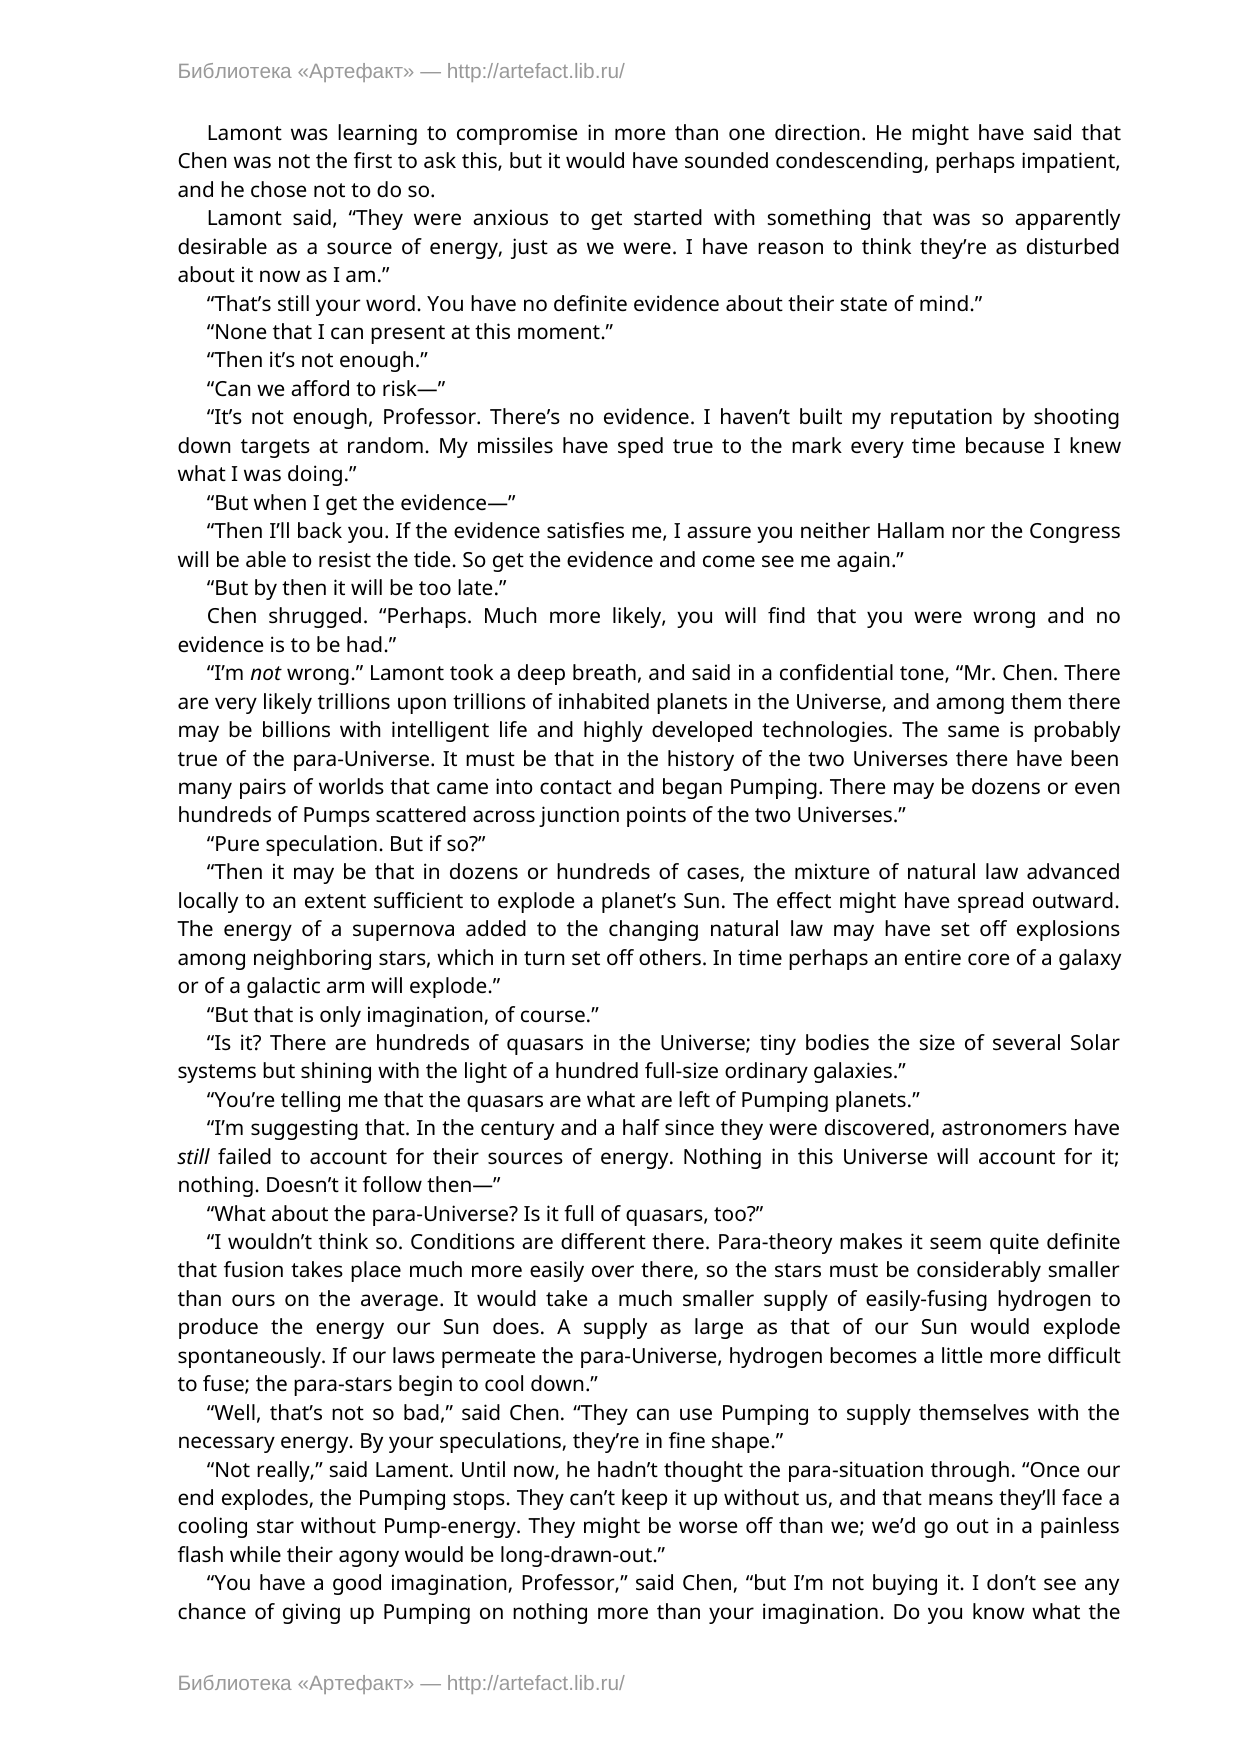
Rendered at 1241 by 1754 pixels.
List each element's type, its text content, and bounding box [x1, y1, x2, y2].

text Chen shrugged. “Perhaps. Much more likely, you will find that you were wrong and no evidence is to be had.” [177, 602, 1122, 658]
text “I’m suggesting that. In the century and a half since they were discovered, astronomers have still failed to account for their sources of energy. Nothing in this Universe will account for it; nothing. Doesn’t it follow then—” [177, 1113, 1122, 1199]
text “Then it’s not enough.” [177, 346, 1122, 374]
text “Then I’ll back you. If the evidence satisfies me, I assure you neither Hallam nor the Congress will be able to resist the tide. So get the evidence and come see me again.” [177, 516, 1122, 573]
text “I’m not wrong.” Lamont took a deep breath, and said in a confidential tone, “Mr. Chen. There are very likely trillions upon trillions of inhabited planets in the Universe, and among them there may be billions with intelligent life and highly developed technologies. The same is probably true of the para-Universe. It must be that in the history of the two Universes there have been many pairs of worlds that came into contact and began Pumping. There may be dozens or even hundreds of Pumps scattered across junction points of the two Universes.” [177, 658, 1122, 829]
text Lamont was learning to compromise in more than one direction. He might have said that Chen was not the first to ask this, but it would have sounded condescending, perhaps impatient, and he chose not to do so. [177, 118, 1122, 203]
text “What about the para-Universe? Is it full of quasars, too?” [177, 1199, 1122, 1227]
text “I wouldn’t think so. Conditions are different there. Para-theory makes it seem quite definite that fusion takes place much more easily over there, so the stars must be considerably smaller than ours on the average. It would take a much smaller supply of easily-fusing hydrogen to produce the energy our Sun does. A supply as large as that of our Sun would explode spontaneously. If our laws permeate the para-Universe, hydrogen becomes a little more difficult to fuse; the para-stars begin to cool down.” [177, 1227, 1122, 1398]
text “None that I can present at this moment.” [177, 317, 1122, 346]
text “But that is only imagination, of course.” [177, 1000, 1122, 1028]
text “Well, that’s not so bad,” said Chen. “They can use Pumping to supply themselves with the necessary energy. By your speculations, they’re in fine shape.” [177, 1398, 1122, 1455]
text “But when I get the evidence—” [177, 488, 1122, 516]
text “It’s not enough, Professor. There’s no evidence. I haven’t built my reputation by shooting down targets at random. My missiles have sped true to the mark every time because I knew what I was doing.” [177, 402, 1122, 488]
text “Then it may be that in dozens or hundreds of cases, the mixture of natural law advanced locally to an extent sufficient to explode a planet’s Sun. The effect might have spread outward. The energy of a supernova added to the changing natural law may have set off explosions among neighboring stars, which in turn set off others. In time perhaps an entire core of a galaxy or of a galactic arm will explode.” [177, 857, 1122, 1000]
text “Not really,” said Lament. Until now, he hadn’t thought the para-situation through. “Once our end explodes, the Pumping stops. They can’t keep it up without us, and that means they’ll face a cooling star without Pump-energy. They might be worse off than we; we’d go out in a painless flash while their agony would be long-drawn-out.” [177, 1455, 1122, 1568]
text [177, 1568, 1122, 1625]
text “You’re telling me that the quasars are what are left of Pumping planets.” [177, 1085, 1122, 1113]
text “Pure speculation. But if so?” [177, 829, 1122, 857]
text Lamont said, “They were anxious to get started with something that was so apparently desirable as a source of energy, just as we were. I have reason to think they’re as disturbed about it now as I am.” [177, 203, 1122, 289]
text “But by then it will be too late.” [177, 573, 1122, 602]
text “Is it? There are hundreds of quasars in the Universe; tiny bodies the size of several Solar systems but shining with the light of a hundred full-size ordinary galaxies.” [177, 1028, 1122, 1085]
text “That’s still your word. You have no definite evidence about their state of mind.” [177, 289, 1122, 317]
text “Can we afford to risk—” [177, 374, 1122, 402]
